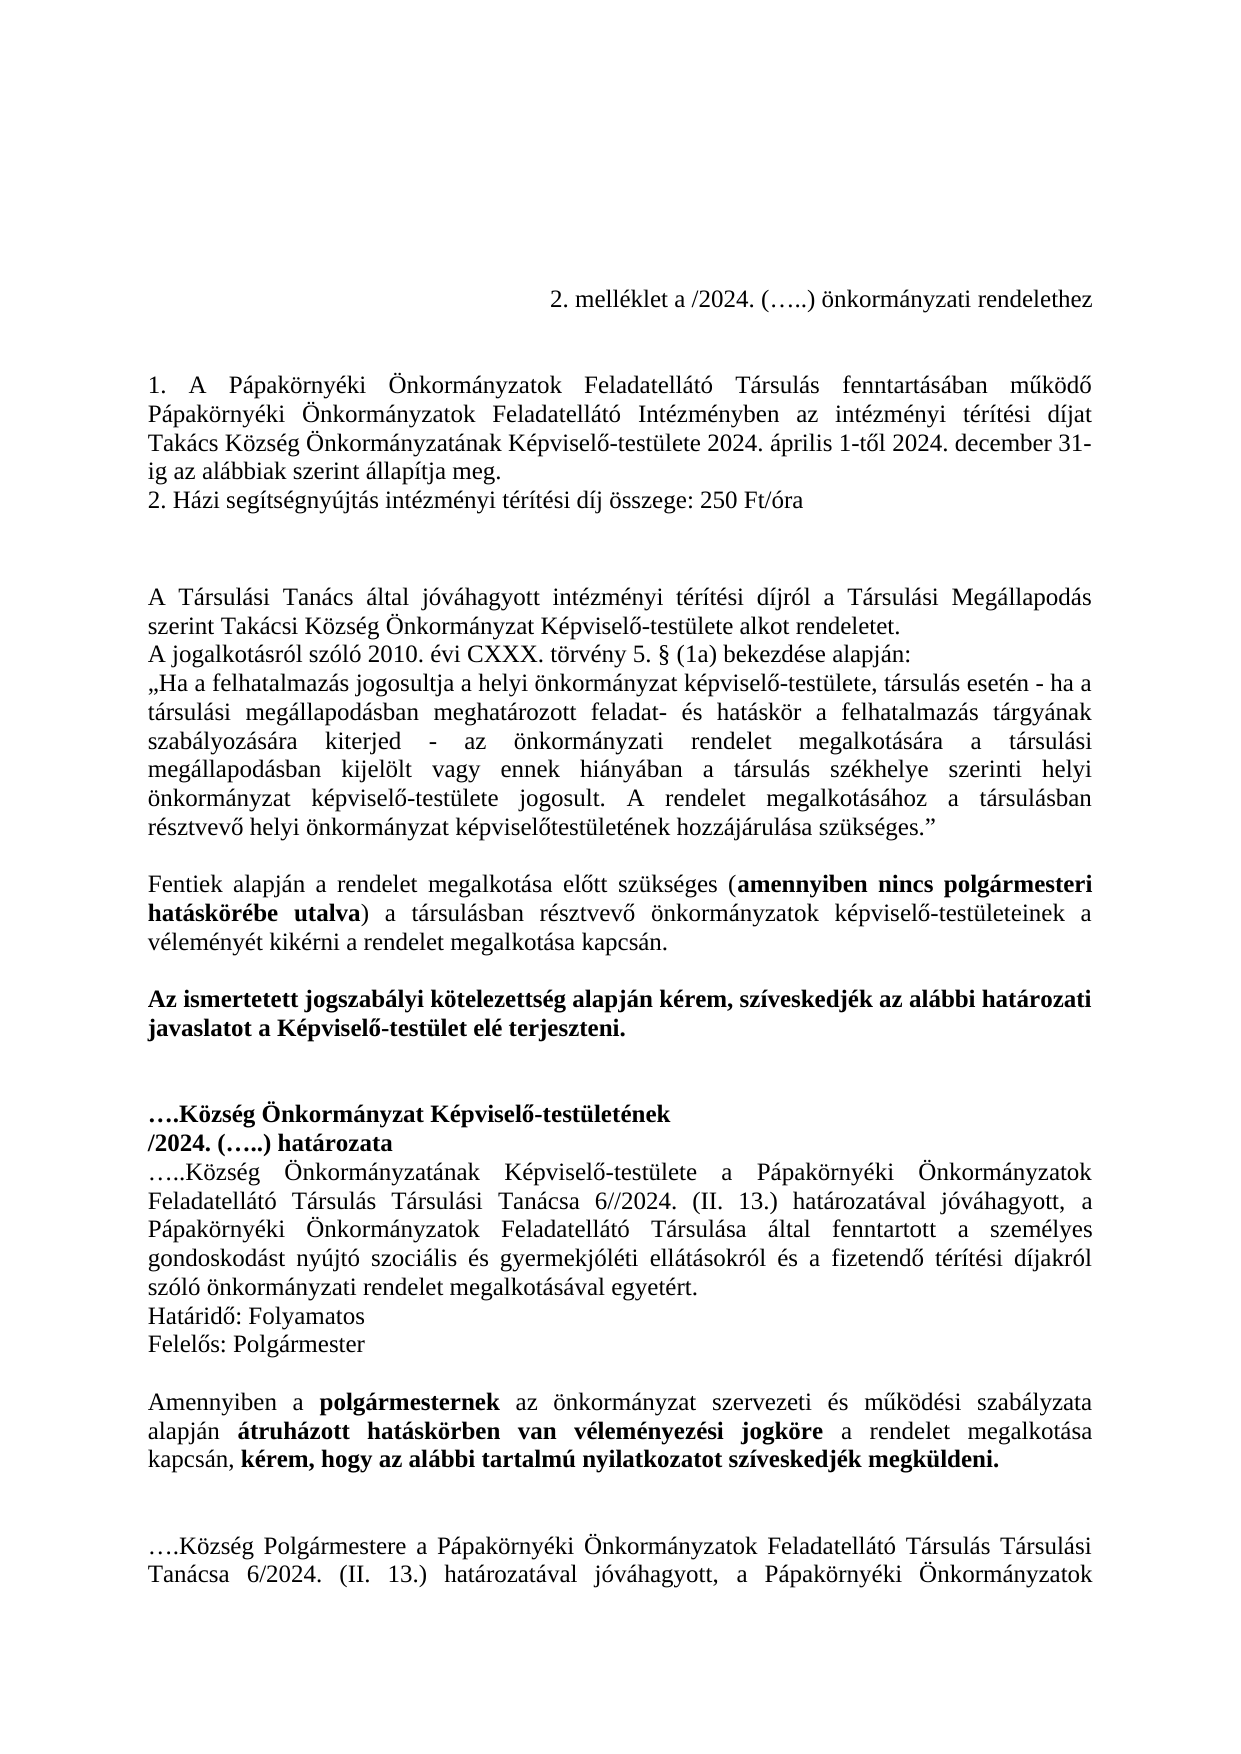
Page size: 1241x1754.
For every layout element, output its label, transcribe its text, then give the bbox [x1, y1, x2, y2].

text „Ha a felhatalmazás jogosultja a helyi önkormányzat képviselő-testülete, társulás esetén - ha a társulási megállapodásban meghatározott feladat- és hatáskör a felhatalmazás tárgyának szabályozására kiterjed - az önkormányzati rendelet megalkotására a társulási megállapodásban kijelölt vagy ennek hiányában a társulás székhelye szerinti helyi önkormányzat képviselő-testülete jogosult. A rendelet megalkotásához a társulásban résztvevő helyi önkormányzat képviselőtestületének hozzájárulása szükséges.” [148, 668, 1093, 841]
text 1. A Pápakörnyéki Önkormányzatok Feladatellátó Társulás fenntartásában működő Pápakörnyéki Önkormányzatok Feladatellátó Intézményben az intézményi térítési díjat Takács Község Önkormányzatának Képviselő-testülete 2024. április 1-től 2024. december 31-ig az alábbiak szerint állapítja meg. [148, 370, 1093, 485]
text Fentiek alapján a rendelet megalkotása előtt szükséges (amennyiben nincs polgármesteri hatáskörébe utalva) a társulásban résztvevő önkormányzatok képviselő-testületeinek a véleményét kikérni a rendelet megalkotása kapcsán. [148, 869, 1093, 956]
text 2. melléklet a /2024. (…..) önkormányzati rendelethez [148, 284, 1093, 313]
text A jogalkotásról szóló 2010. évi CXXX. törvény 5. § (1a) bekezdése alapján: [148, 639, 1093, 668]
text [148, 1531, 1093, 1588]
text …..Község Önkormányzatának Képviselő-testülete a Pápakörnyéki Önkormányzatok Feladatellátó Társulás Társulási Tanácsa 6//2024. (II. 13.) határozatával jóváhagyott, a Pápakörnyéki Önkormányzatok Feladatellátó Társulása által fenntartott a személyes gondoskodást nyújtó szociális és gyermekjóléti ellátásokról és a fizetendő térítési díjakról szóló önkormányzati rendelet megalkotásával egyetért. [148, 1157, 1093, 1301]
text 2. Házi segítségnyújtás intézményi térítési díj összege: 250 Ft/óra [148, 485, 1093, 514]
text /2024. (…..) határozata [148, 1128, 1093, 1157]
text Határidő: Folyamatos [148, 1301, 1093, 1329]
text Felelős: Polgármester [148, 1329, 1093, 1358]
text A Társulási Tanács által jóváhagyott intézményi térítési díjról a Társulási Megállapodás szerint Takácsi Község Önkormányzat Képviselő-testülete alkot rendeletet. [148, 582, 1093, 639]
text Az ismertetett jogszabályi kötelezettség alapján kérem, szíveskedjék az alábbi határozati javaslatot a Képviselő-testület elé terjeszteni. [148, 984, 1093, 1042]
text Amennyiben a polgármesternek az önkormányzat szervezeti és működési szabályzata alapján átruházott hatáskörben van véleményezési jogköre a rendelet megalkotása kapcsán, kérem, hogy az alábbi tartalmú nyilatkozatot szíveskedjék megküldeni. [148, 1387, 1093, 1473]
text ….Község Önkormányzat Képviselő-testületének [148, 1099, 1093, 1128]
